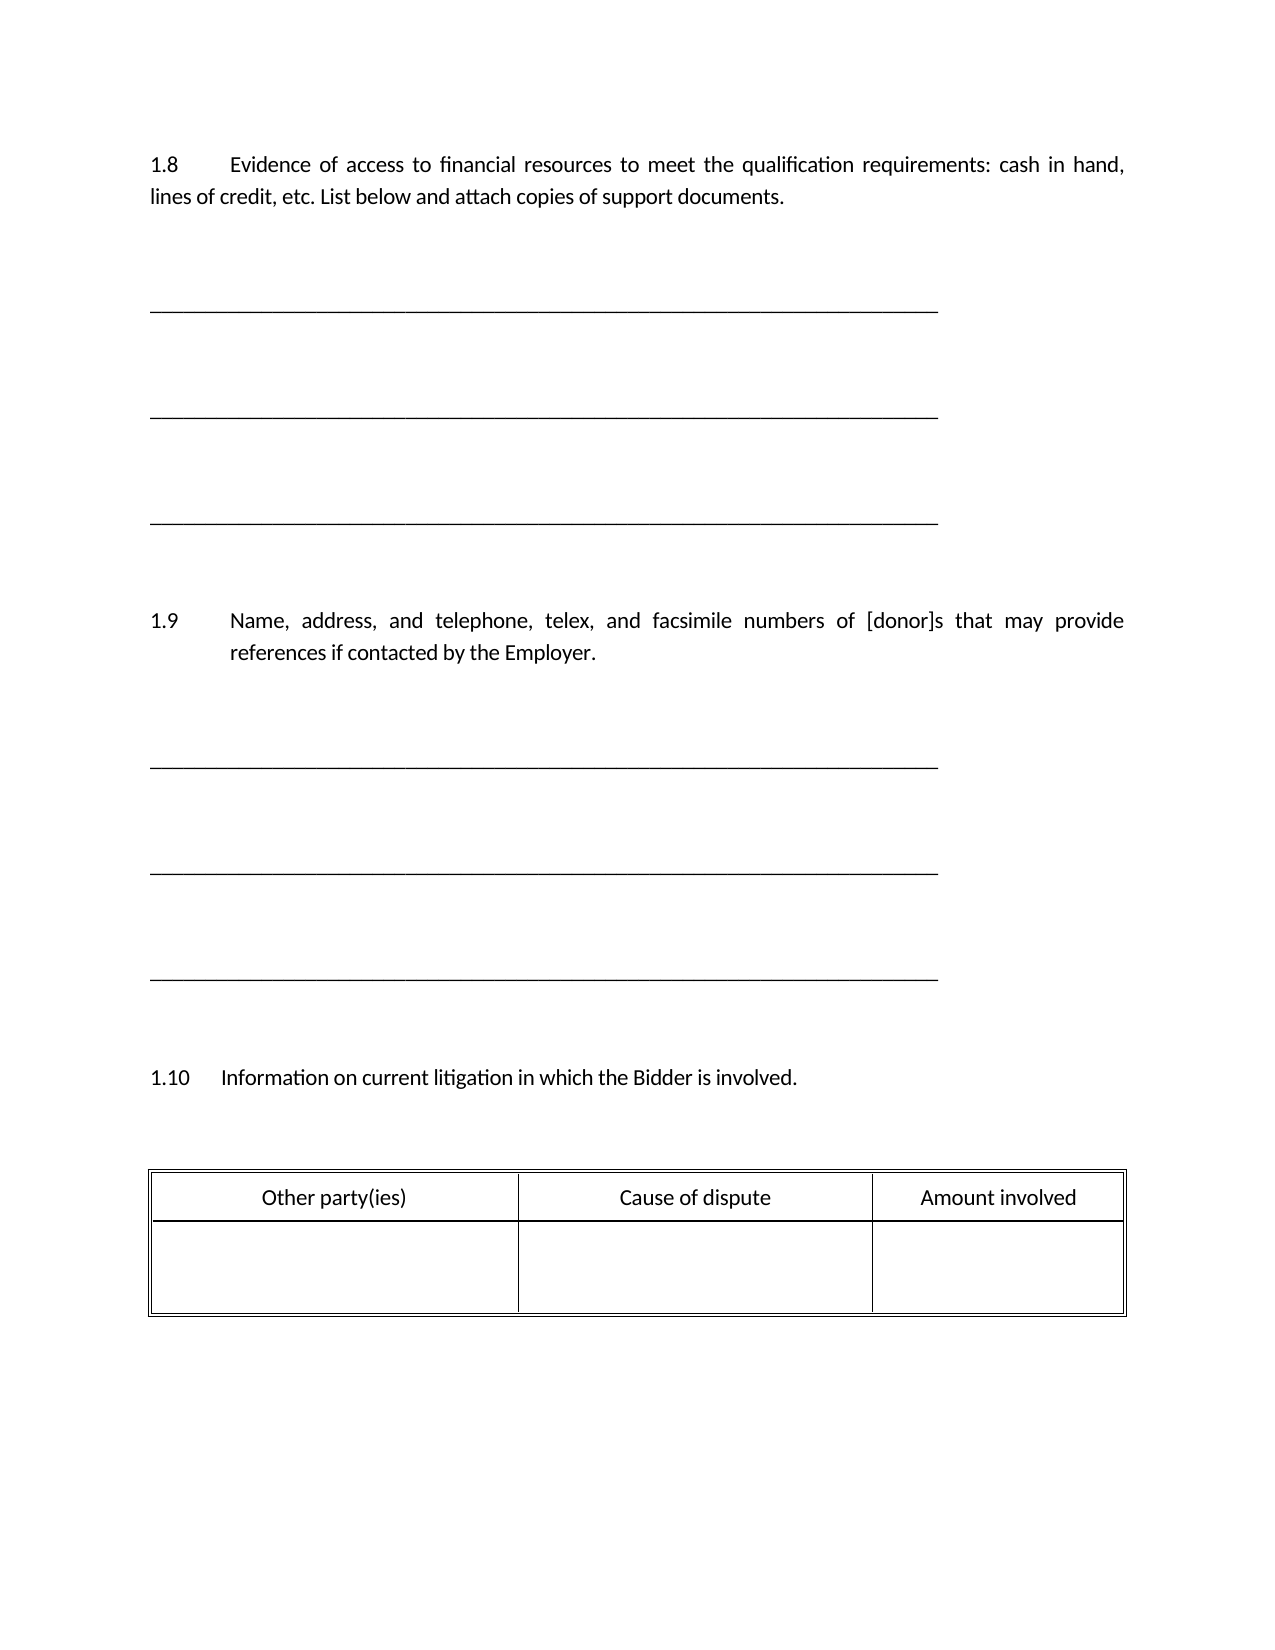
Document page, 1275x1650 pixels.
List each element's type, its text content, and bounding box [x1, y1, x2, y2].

table_header Amount involved [873, 1173, 1123, 1220]
text 1.8 Evidence of access to financial resources to meet the qualification requirements: cash in hand, lines of credit, etc. List below and attach copies of support documents. [150, 150, 1125, 210]
text _______________________________________________________________________ [150, 851, 1125, 879]
text _______________________________________________________________________ [150, 500, 1125, 528]
text 1.9 Name, address, and telephone, telex, and facsimile numbers of [donor]s that may provide references if contacted by the Employer. [150, 606, 1125, 667]
text _______________________________________________________________________ [150, 288, 1125, 316]
text _______________________________________________________________________ [150, 957, 1125, 985]
table_cell [519, 1222, 872, 1312]
text _______________________________________________________________________ [150, 744, 1125, 773]
table_cell [873, 1222, 1123, 1312]
text _______________________________________________________________________ [150, 394, 1125, 422]
table_header Cause of dispute [519, 1173, 872, 1220]
table_header Other party(ies) [152, 1173, 518, 1220]
text 1.10 Information on current litigation in which the Bidder is involved. [150, 1063, 1125, 1091]
table_cell [152, 1221, 518, 1312]
